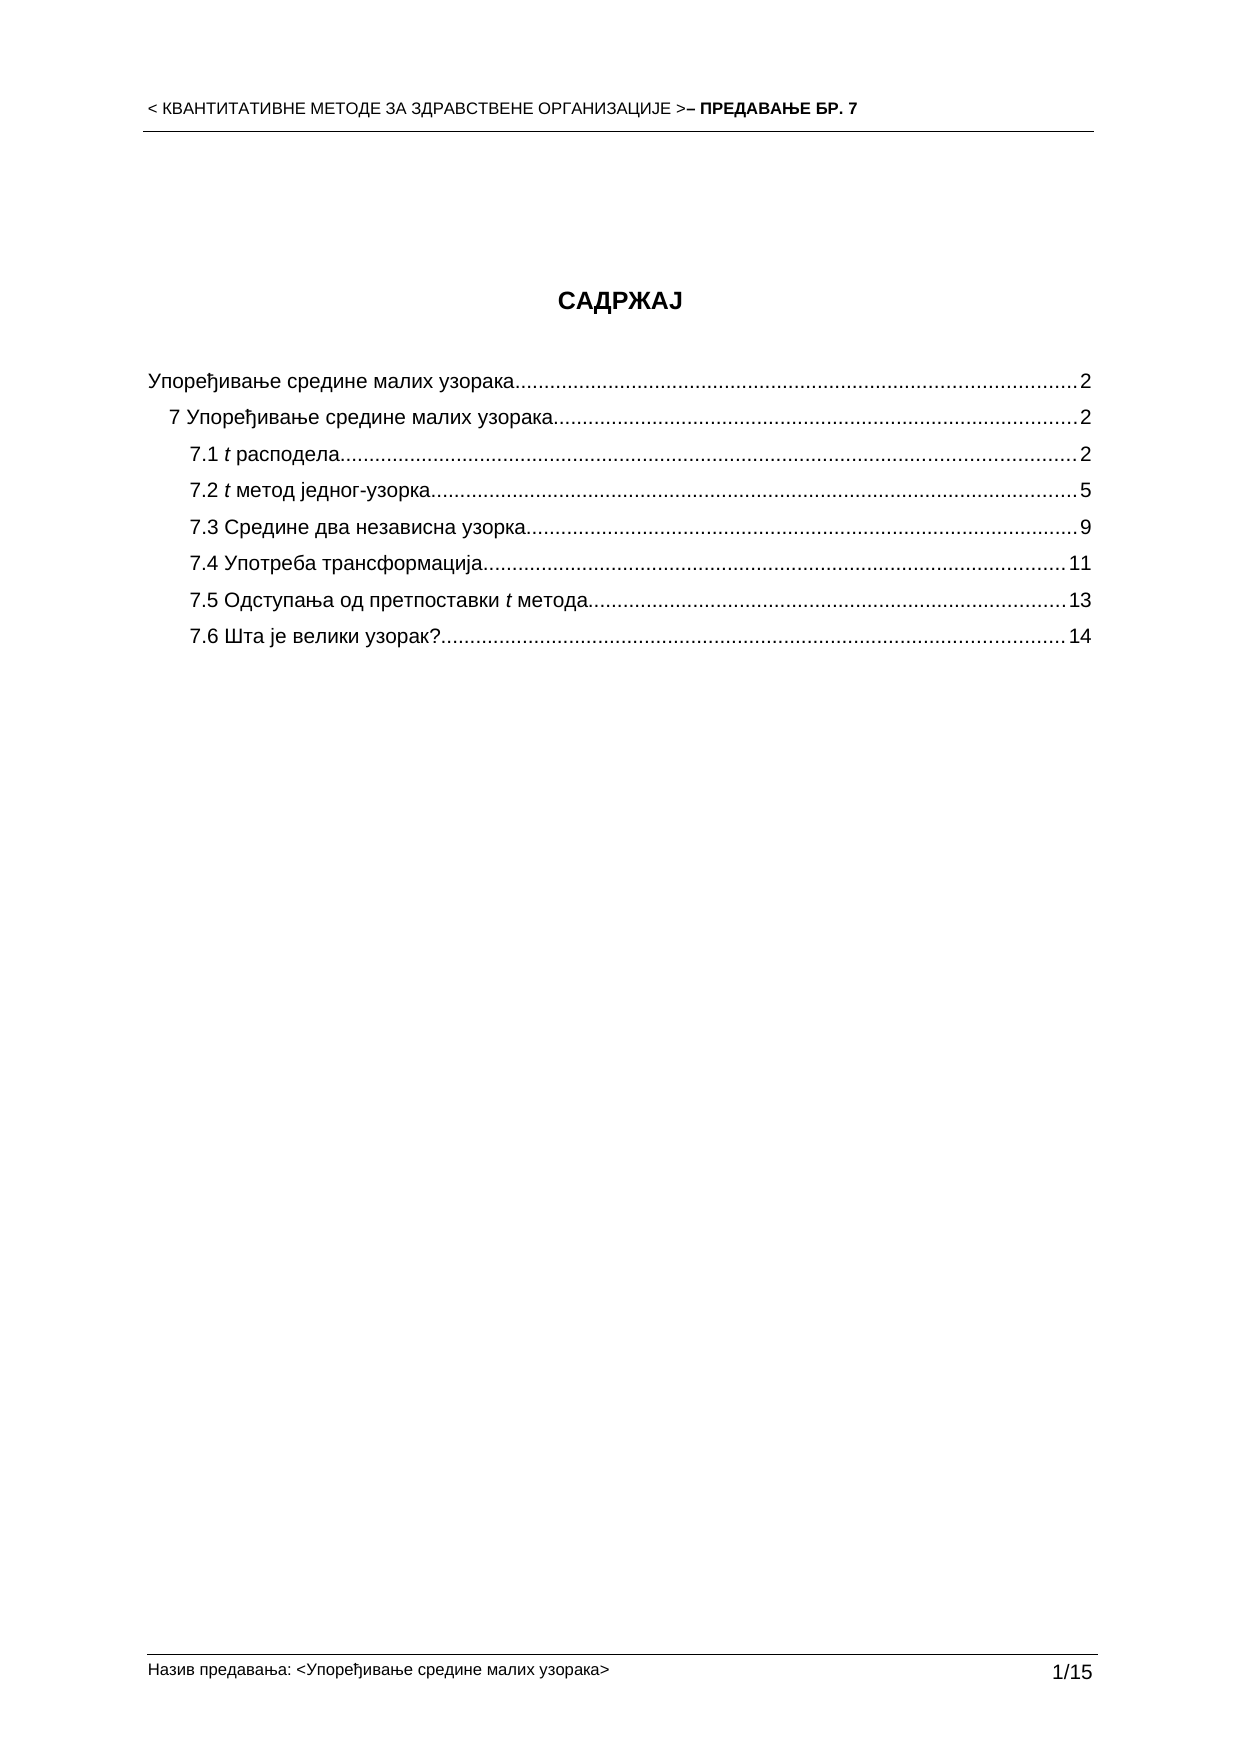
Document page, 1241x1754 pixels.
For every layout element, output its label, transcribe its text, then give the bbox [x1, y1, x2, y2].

text САДРЖАЈ [148, 286, 1092, 315]
text 7.2 t метод једног-узорка 5 [189, 478, 1092, 502]
text 7.1 t расподела 2 [189, 442, 1092, 466]
text 7.5 Одступања од претпоставки t метода 13 [189, 587, 1092, 611]
text 7.6 Шта је велики узорак? 14 [189, 624, 1092, 648]
text 7 Упоређивање средине малих узорака 2 [168, 405, 1092, 429]
text 7.3 Средине два независна узорка 9 [189, 514, 1092, 538]
text 7.4 Употреба трансформација 11 [189, 551, 1092, 575]
text Упоређивање средине малих узорака 2 [148, 369, 1092, 393]
